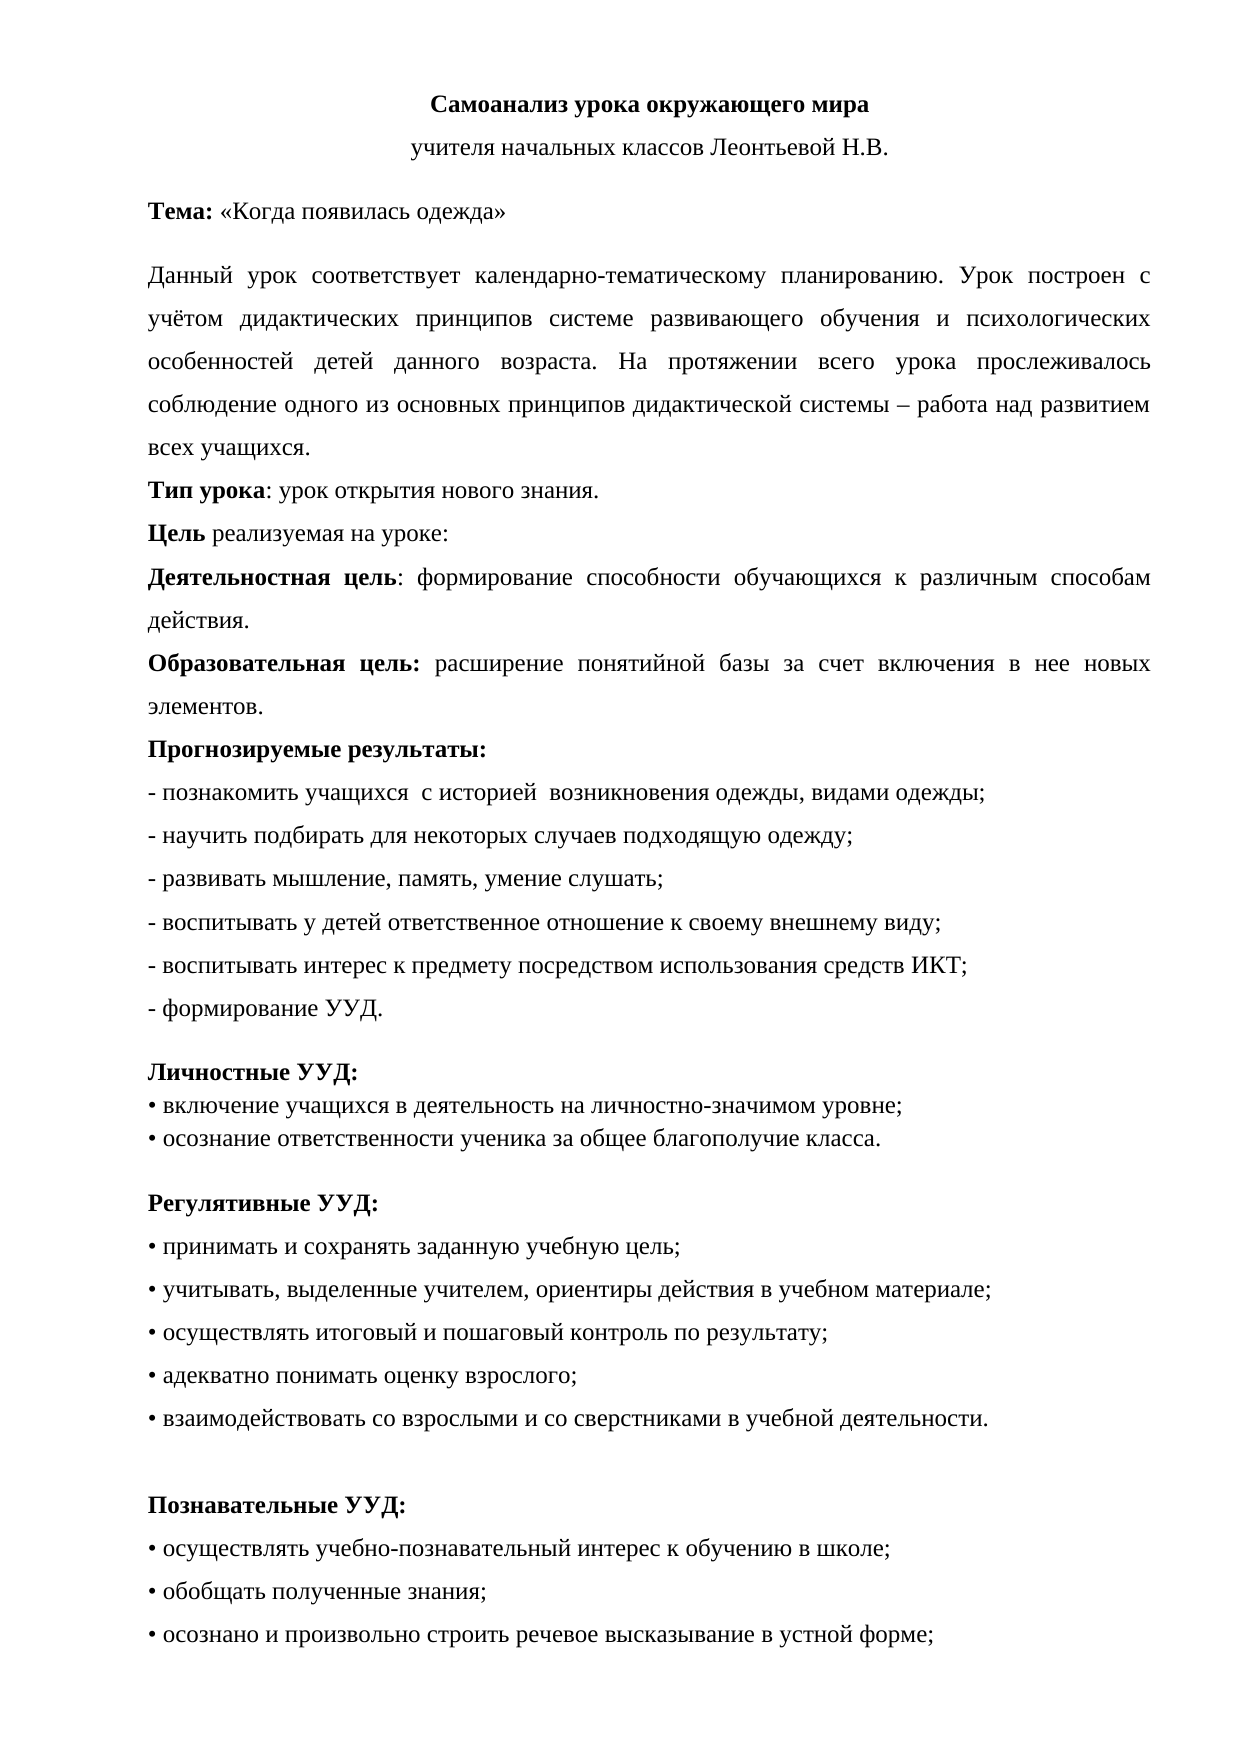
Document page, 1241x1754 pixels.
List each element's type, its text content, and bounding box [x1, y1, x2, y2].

text - воспитывать интерес к предмету посредством использования средств ИКТ; [148, 950, 1152, 978]
text Данный урок соответствует календарно-тематическому планированию. Урок построен с учётом дидактических принципов системе развивающего обучения и психологических особенностей детей данного возраста. На протяжении всего урока прослеживалось соблюдение одного из основных принципов дидактической системы – работа над развитием всех учащихся. [148, 260, 1152, 461]
text Тема: «Когда появилась одежда» [148, 196, 1152, 224]
text Цель реализуемая на уроке: [148, 518, 1152, 547]
text Тип урока: урок открытия нового знания. [148, 475, 1152, 504]
text Деятельностная цель: формирование способности обучающихся к различным способам действия. [148, 562, 1152, 633]
text - развивать мышление, память, умение слушать; - воспитывать у детей ответственное отношение к своему внешнему виду; [148, 863, 1152, 935]
text Прогнозируемые результаты: [148, 734, 1152, 763]
text - познакомить учащихся с историей возникновения одежды, видами одежды; [148, 777, 1152, 806]
text Регулятивные УУД: • принимать и сохранять заданную учебную цель; • учитывать, выделенные учителем, ориентиры действия в учебном материале; • осуществлять итоговый и пошаговый контроль по результату; • адекватно понимать оценку взрослого; • взаимодействовать со взрослыми и со сверстниками в учебной деятельности. Познавательные УУД: • осуществлять учебно-познавательный интерес к обучению в школе; • обобщать полученные знания; • осознано и произвольно строить речевое высказывание в устной форме; [148, 1188, 1152, 1648]
text Самоанализ урока окружающего мира [148, 89, 1152, 117]
text - формирование УУД. [148, 993, 1152, 1022]
text Образовательная цель: расширение понятийной базы за счет включения в нее новых элементов. [148, 648, 1152, 720]
text Личностные УУД: • включение учащихся в деятельность на личностно-значимом уровне; • осознание ответственности ученика за общее благополучие класса. [148, 1057, 1152, 1184]
text учителя начальных классов Леонтьевой Н.В. [148, 132, 1152, 161]
text - научить подбирать для некоторых случаев подходящую одежду; [148, 820, 1152, 849]
